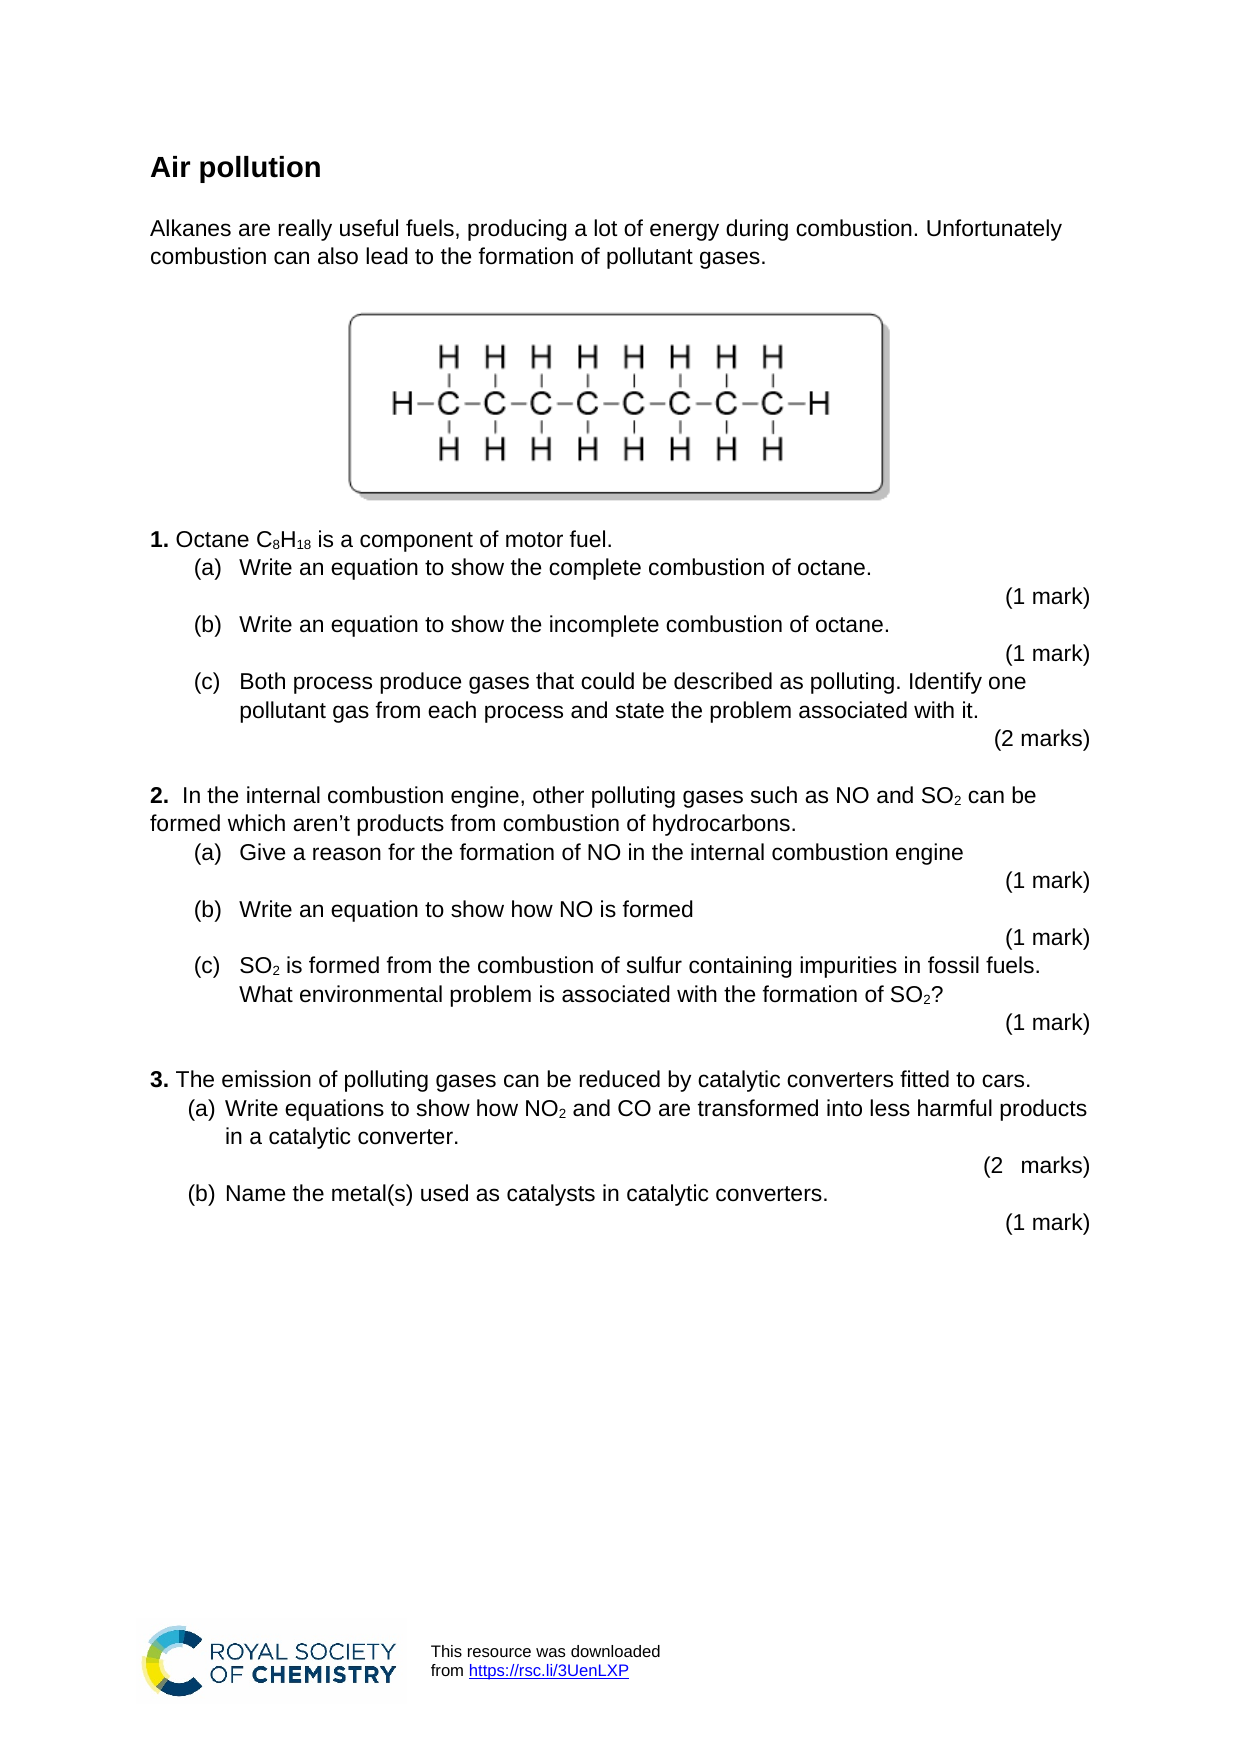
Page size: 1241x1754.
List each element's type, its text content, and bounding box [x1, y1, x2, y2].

list Write an equation to show the complete combustion of octane. [194, 554, 1090, 581]
text (1 mark) [239, 1009, 1090, 1036]
subtitle Air pollution [150, 150, 1090, 183]
list Write equations to show how NO2 and CO are transformed into less harmful products in a catalytic converter. [187, 1095, 1090, 1149]
text (1 mark) [239, 583, 1090, 609]
text (1 mark) [239, 867, 1090, 893]
picture [136, 1618, 407, 1704]
text (2 marks) [239, 725, 1090, 751]
list (1 mark) [262, 1208, 1090, 1235]
list Write an equation to show how NO is formed [194, 896, 1090, 922]
text (1 mark) [239, 640, 1090, 666]
list Both process produce gases that could be described as polluting. Identify one pollutant gas from each process and state the problem associated with it. [194, 668, 1090, 723]
text 1. Octane C8H18 is a component of motor fuel. [150, 526, 1090, 552]
text 3. The emission of polluting gases can be reduced by catalytic converters fitted to cars. [150, 1066, 1090, 1093]
text 2. In the internal combustion engine, other polluting gases such as NO and SO2 can be formed which aren’t products from combustion of hydrocarbons. [150, 782, 1090, 837]
picture [328, 300, 912, 524]
list Name the metal(s) used as catalysts in catalytic converters. [187, 1180, 1090, 1206]
list Write an equation to show the incomplete combustion of octane. [194, 611, 1090, 638]
text (1 mark) [239, 924, 1090, 950]
list SO2 is formed from the combustion of sulfur containing impurities in fossil fuels. What environmental problem is associated with the formation of SO2? [194, 952, 1090, 1007]
list marks) [187, 1152, 1090, 1178]
text Alkanes are really useful fuels, producing a lot of energy during combustion. Unfortunately combustion can also lead to the formation of pollutant gases. [150, 214, 1090, 269]
list Give a reason for the formation of NO in the internal combustion engine [194, 839, 1090, 865]
